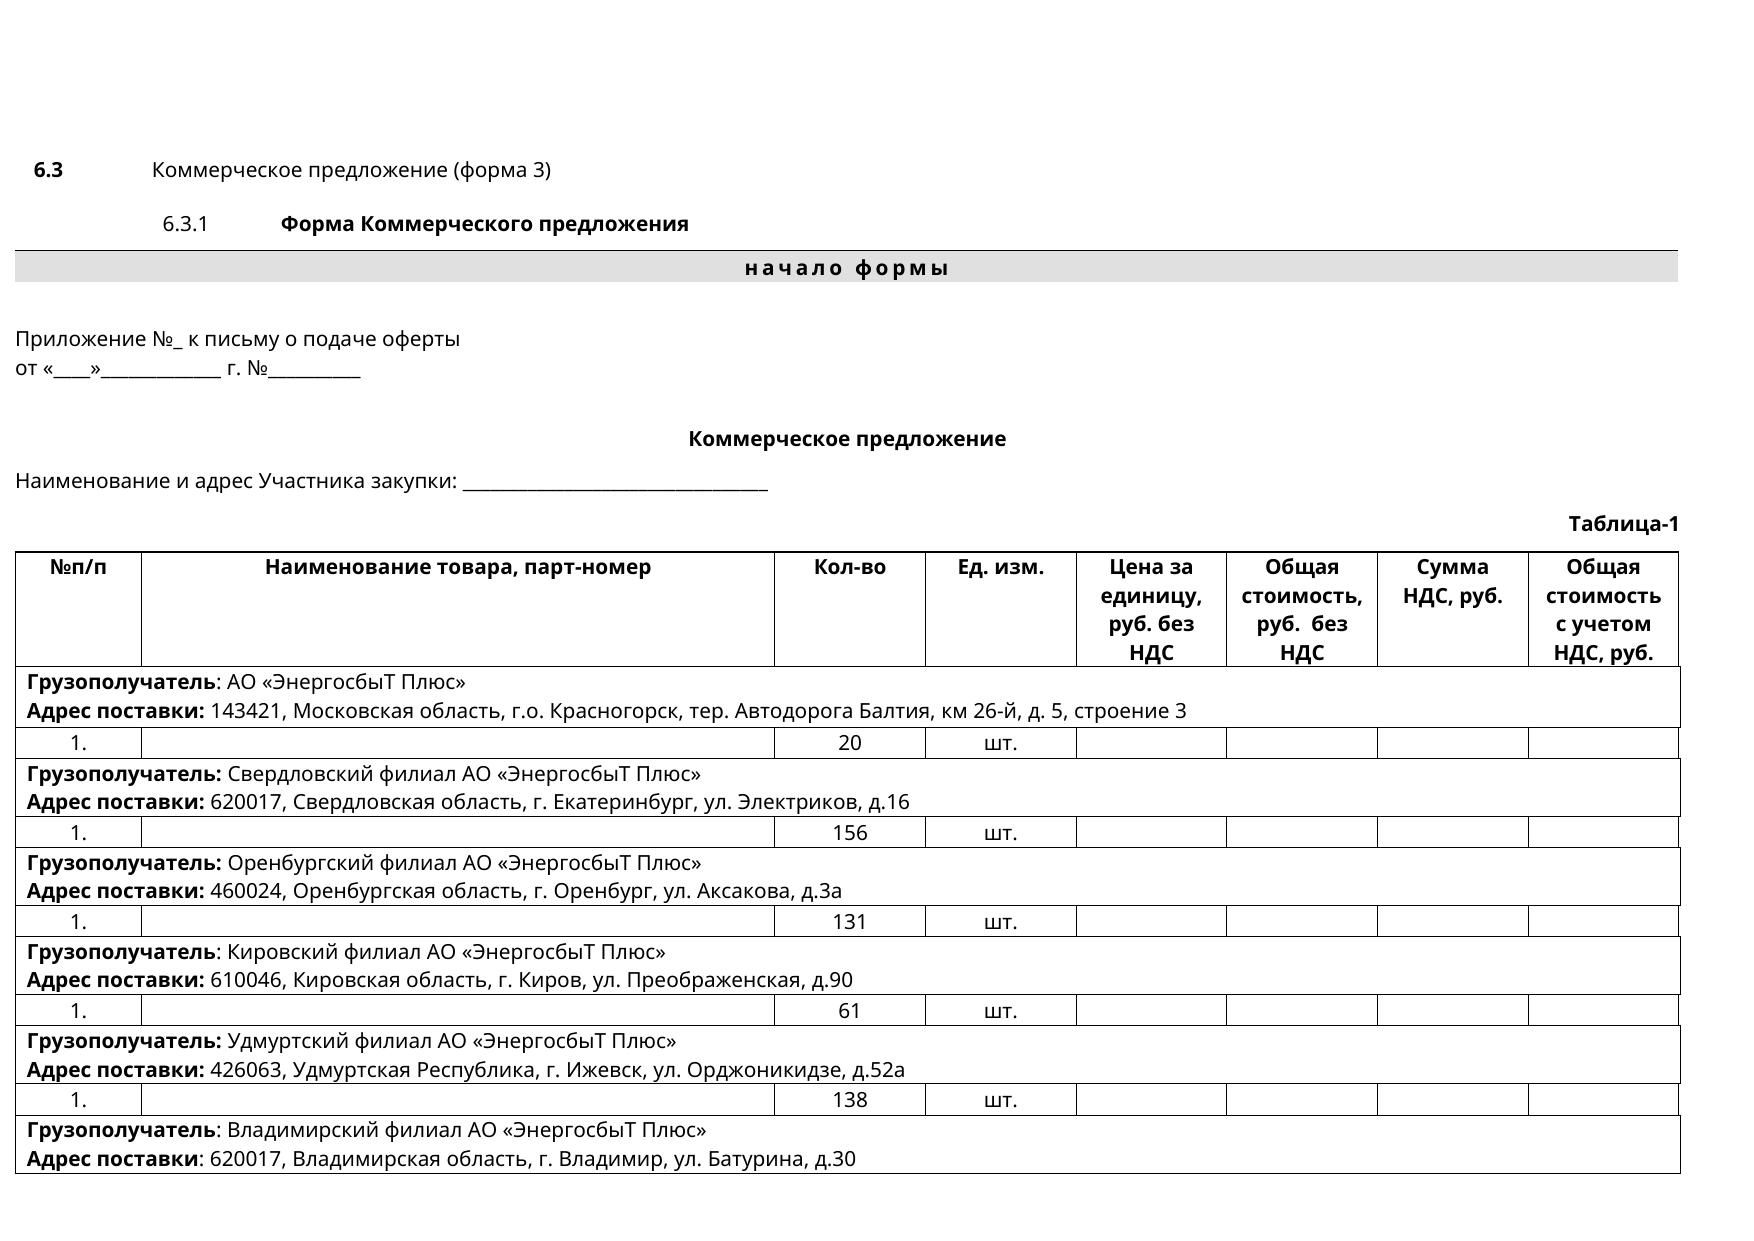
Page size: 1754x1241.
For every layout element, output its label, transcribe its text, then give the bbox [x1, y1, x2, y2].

table_cell [1077, 995, 1226, 1025]
table_cell Грузополучатель: Кировский филиал АО «ЭнергосбыТ Плюс» Адрес поставки: 610046, Кировская область, г. Киров, ул. Преображенская, д.90 [16, 937, 1680, 994]
table_cell шт. [926, 728, 1076, 758]
table_cell [142, 728, 774, 758]
table_header Кол-во [775, 553, 925, 666]
table_header Ед. изм. [926, 553, 1076, 666]
table_cell [1077, 1084, 1226, 1114]
table_cell [1378, 728, 1528, 758]
table_cell [1378, 817, 1528, 847]
list Форма Коммерческого предложения [162, 209, 1680, 237]
table_cell 138 [775, 1084, 925, 1114]
text Наименование и адрес Участника закупки: _________________________________ [15, 466, 1680, 495]
table_header №п/п [16, 553, 141, 666]
text Таблица-1 [15, 509, 1680, 537]
table_cell 61 [775, 995, 925, 1025]
text начало формы [15, 251, 1678, 282]
table_cell [1227, 817, 1377, 847]
table_cell 1. [16, 728, 141, 758]
table_cell Грузополучатель: АО «ЭнергосбыТ Плюс» Адрес поставки: 143421, Московская область, г.о. Красногорск, тер. Автодорога Балтия, км 26-й, д. 5, строение 3 [16, 667, 1680, 727]
table_cell [1529, 728, 1678, 758]
table_cell [142, 1084, 774, 1114]
table_cell Грузополучатель: Удмуртский филиал АО «ЭнергосбыТ Плюс» Адрес поставки: 426063, Удмуртская Республика, г. Ижевск, ул. Орджоникидзе, д.52а [16, 1026, 1680, 1083]
text Приложение №_ к письму о подаче оферты от «____»_____________ г. №__________ [15, 324, 1680, 381]
table_cell 20 [775, 728, 925, 758]
table_header Общая стоимость, руб. без НДС [1227, 553, 1377, 666]
table_cell шт. [926, 1084, 1076, 1114]
table_cell [1077, 728, 1226, 758]
table_header Цена за единицу, руб. без НДС [1077, 553, 1226, 666]
table_cell [1378, 995, 1528, 1025]
table_cell [1227, 995, 1377, 1025]
table_header Сумма НДС, руб. [1378, 553, 1528, 666]
table_cell [1227, 906, 1377, 936]
table_cell [142, 817, 774, 847]
table_cell Грузополучатель: Владимирский филиал АО «ЭнергосбыТ Плюс» Адрес поставки: 620017, Владимирская область, г. Владимир, ул. Батурина, д.30 [16, 1116, 1680, 1172]
table_cell [1529, 906, 1678, 936]
table_cell Грузополучатель: Оренбургский филиал АО «ЭнергосбыТ Плюс» Адрес поставки: 460024, Оренбургская область, г. Оренбург, ул. Аксакова, д.3а [16, 848, 1680, 905]
table_cell 156 [775, 817, 925, 847]
table_header Наименование товара, парт-номер [142, 553, 774, 666]
table_cell [1077, 906, 1226, 936]
table_cell [1077, 817, 1226, 847]
table_cell 1. [16, 817, 141, 847]
table_cell 131 [775, 906, 925, 936]
table_cell шт. [926, 817, 1076, 847]
table_cell 1. [16, 906, 141, 936]
table_cell [142, 995, 774, 1025]
text Коммерческое предложение [15, 424, 1680, 452]
table_cell [1227, 1084, 1377, 1114]
table_cell [1227, 728, 1377, 758]
table_cell [1378, 1084, 1528, 1114]
table_header Общая стоимость с учетом НДС, руб. [1529, 553, 1678, 666]
table_cell Грузополучатель: Свердловский филиал АО «ЭнергосбыТ Плюс» Адрес поставки: 620017, Свердловская область, г. Екатеринбург, ул. Электриков, д.16 [16, 759, 1680, 816]
table_cell [142, 906, 774, 936]
table_cell [1378, 906, 1528, 936]
subtitle Коммерческое предложение (форма 3) [33, 156, 1680, 184]
table_cell [1529, 995, 1678, 1025]
table_cell [1529, 817, 1678, 847]
table_cell шт. [926, 995, 1076, 1025]
table_cell 1. [16, 1084, 141, 1114]
table_cell 1. [16, 995, 141, 1025]
table_cell шт. [926, 906, 1076, 936]
table_cell [1529, 1084, 1678, 1114]
